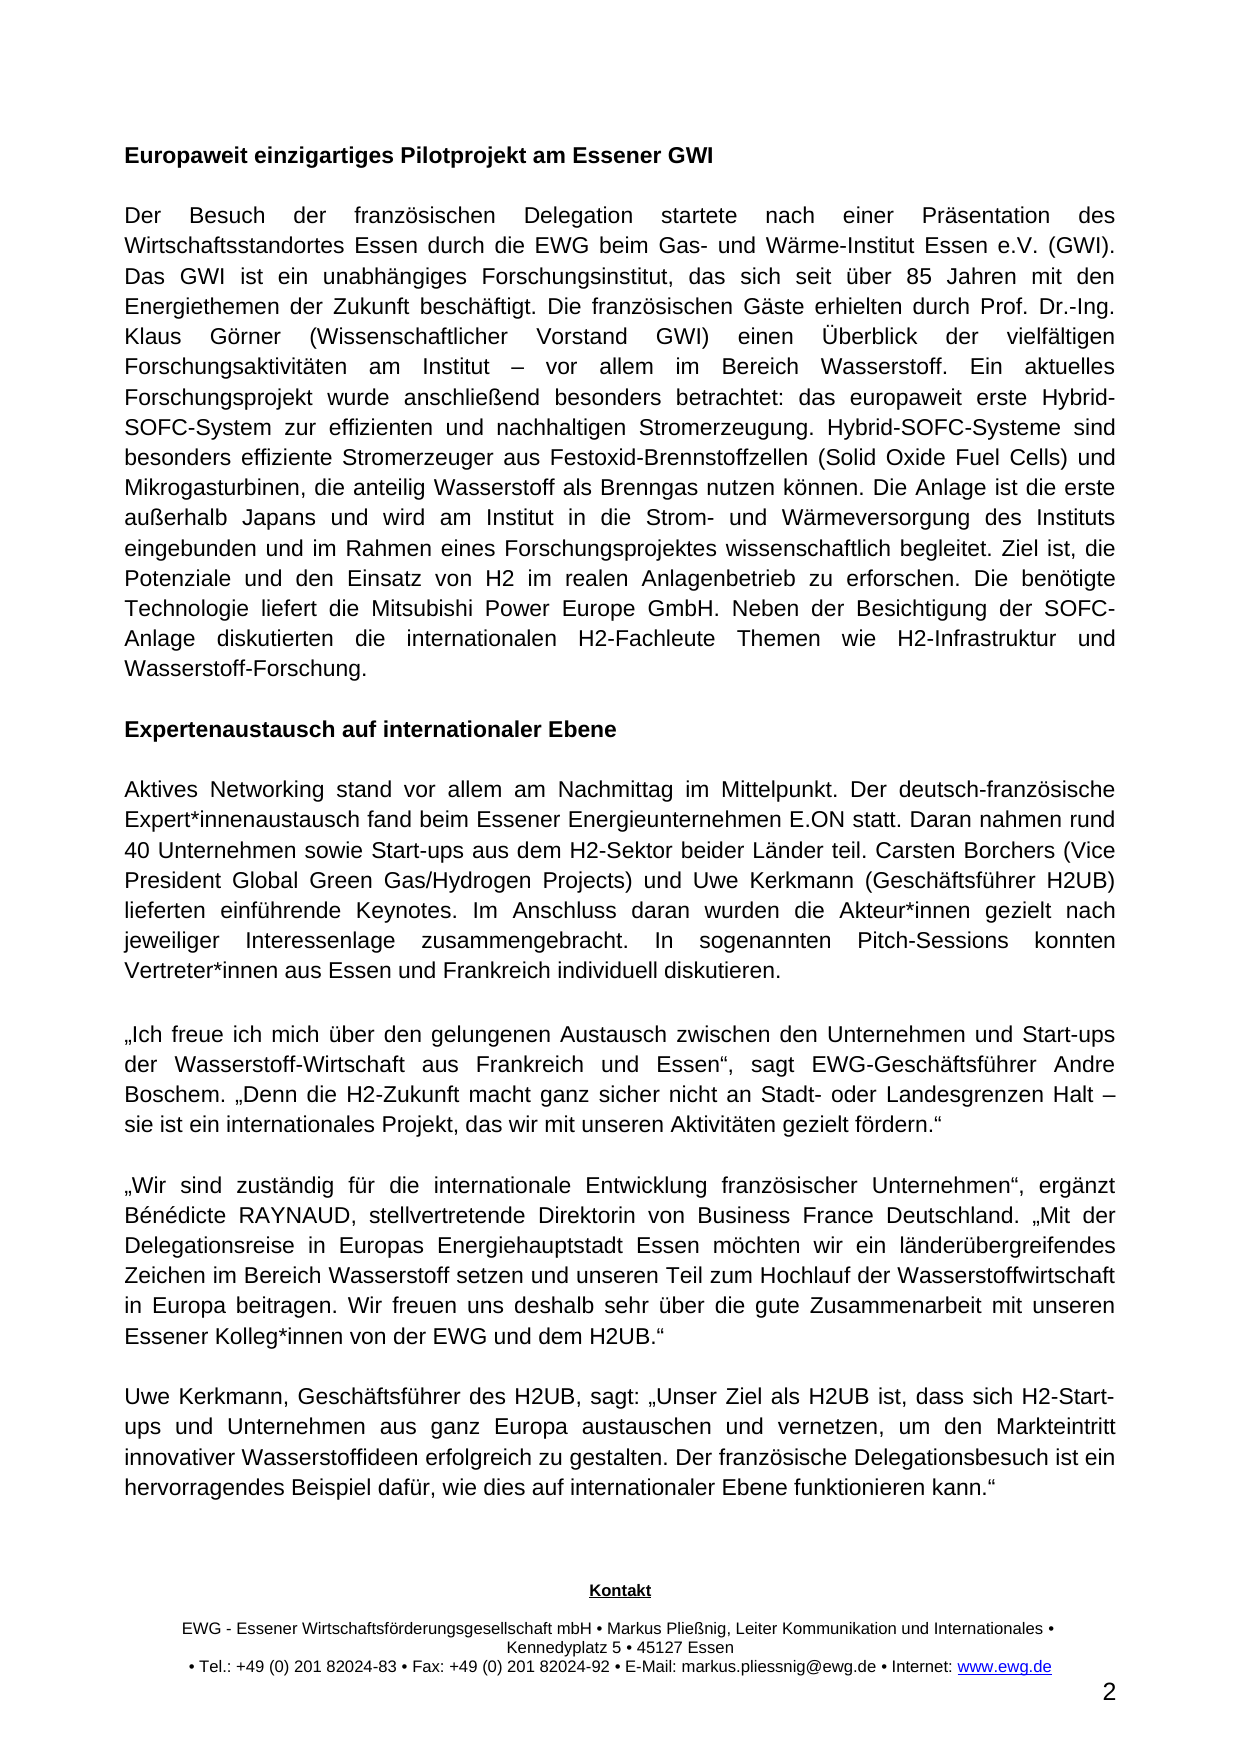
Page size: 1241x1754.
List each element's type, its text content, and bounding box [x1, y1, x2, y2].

text „Ich freue ich mich über den gelungenen Austausch zwischen den Unternehmen und Start-ups der Wasserstoff-Wirtschaft aus Frankreich und Essen“, sagt EWG-Geschäftsführer Andre Boschem. „Denn die H2-Zukunft macht ganz sicher nicht an Stadt- oder Landesgrenzen Halt – sie ist ein internationales Projekt, das wir mit unseren Aktivitäten gezielt fördern.“ [124, 1021, 1116, 1138]
text Der Besuch der französischen Delegation startete nach einer Präsentation des Wirtschaftsstandortes Essen durch die EWG beim Gas- und Wärme-Institut Essen e.V. (GWI). Das GWI ist ein unabhängiges Forschungsinstitut, das sich seit über 85 Jahren mit den Energiethemen der Zukunft beschäftigt. Die französischen Gäste erhielten durch Prof. Dr.-Ing. Klaus Görner (Wissenschaftlicher Vorstand GWI) einen Überblick der vielfältigen Forschungsaktivitäten am Institut – vor allem im Bereich Wasserstoff. Ein aktuelles Forschungsprojekt wurde anschließend besonders betrachtet: das europaweit erste Hybrid-SOFC-System zur effizienten und nachhaltigen Stromerzeugung. Hybrid-SOFC-Systeme sind besonders effiziente Stromerzeuger aus Festoxid-Brennstoffzellen (Solid Oxide Fuel Cells) und Mikrogasturbinen, die anteilig Wasserstoff als Brenngas nutzen können. Die Anlage ist die erste außerhalb Japans und wird am Institut in die Strom- und Wärmeversorgung des Instituts eingebunden und im Rahmen eines Forschungsprojektes wissenschaftlich begleitet. Ziel ist, die Potenziale und den Einsatz von H2 im realen Anlagenbetrieb zu erforschen. Die benötigte Technologie liefert die Mitsubishi Power Europe GmbH. Neben der Besichtigung der SOFC-Anlage diskutierten die internationalen H2-Fachleute Themen wie H2-Infrastruktur und Wasserstoff-Forschung. [124, 202, 1116, 682]
text Uwe Kerkmann, Geschäftsführer des H2UB, sagt: „Unser Ziel als H2UB ist, dass sich H2-Start-ups und Unternehmen aus ganz Europa austauschen und vernetzen, um den Markteintritt innovativer Wasserstoffideen erfolgreich zu gestalten. Der französische Delegationsbesuch ist ein hervorragendes Beispiel dafür, wie dies auf internationaler Ebene funktionieren kann.“ [124, 1353, 1116, 1500]
text „Wir sind zuständig für die internationale Entwicklung französischer Unternehmen“, ergänzt Bénédicte RAYNAUD, stellvertretende Direktorin von Business France Deutschland. „Mit der Delegationsreise in Europas Energiehauptstadt Essen möchten wir ein länderübergreifendes Zeichen im Bereich Wasserstoff setzen und unseren Teil zum Hochlauf der Wasserstoffwirtschaft in Europa beitragen. Wir freuen uns deshalb sehr über die gute Zusammenarbeit mit unseren Essener Kolleg*innen von der EWG und dem H2UB.“ [124, 1172, 1116, 1349]
text Aktives Networking stand vor allem am Nachmittag im Mittelpunkt. Der deutsch-französische Expert*innenaustausch fand beim Essener Energieunternehmen E.ON statt. Daran nahmen rund 40 Unternehmen sowie Start-ups aus dem H2-Sektor beider Länder teil. Carsten Borchers (Vice President Global Green Gas/Hydrogen Projects) und Uwe Kerkmann (Geschäftsführer H2UB) lieferten einführende Keynotes. Im Anschluss daran wurden die Akteur*innen gezielt nach jeweiliger Interessenlage zusammengebracht. In sogenannten Pitch-Sessions konnten Vertreter*innen aus Essen und Frankreich individuell diskutieren. [124, 776, 1116, 984]
text Expertenaustausch auf internationaler Ebene [124, 716, 1116, 742]
text Europaweit einzigartiges Pilotprojekt am Essener GWI [124, 142, 1116, 168]
